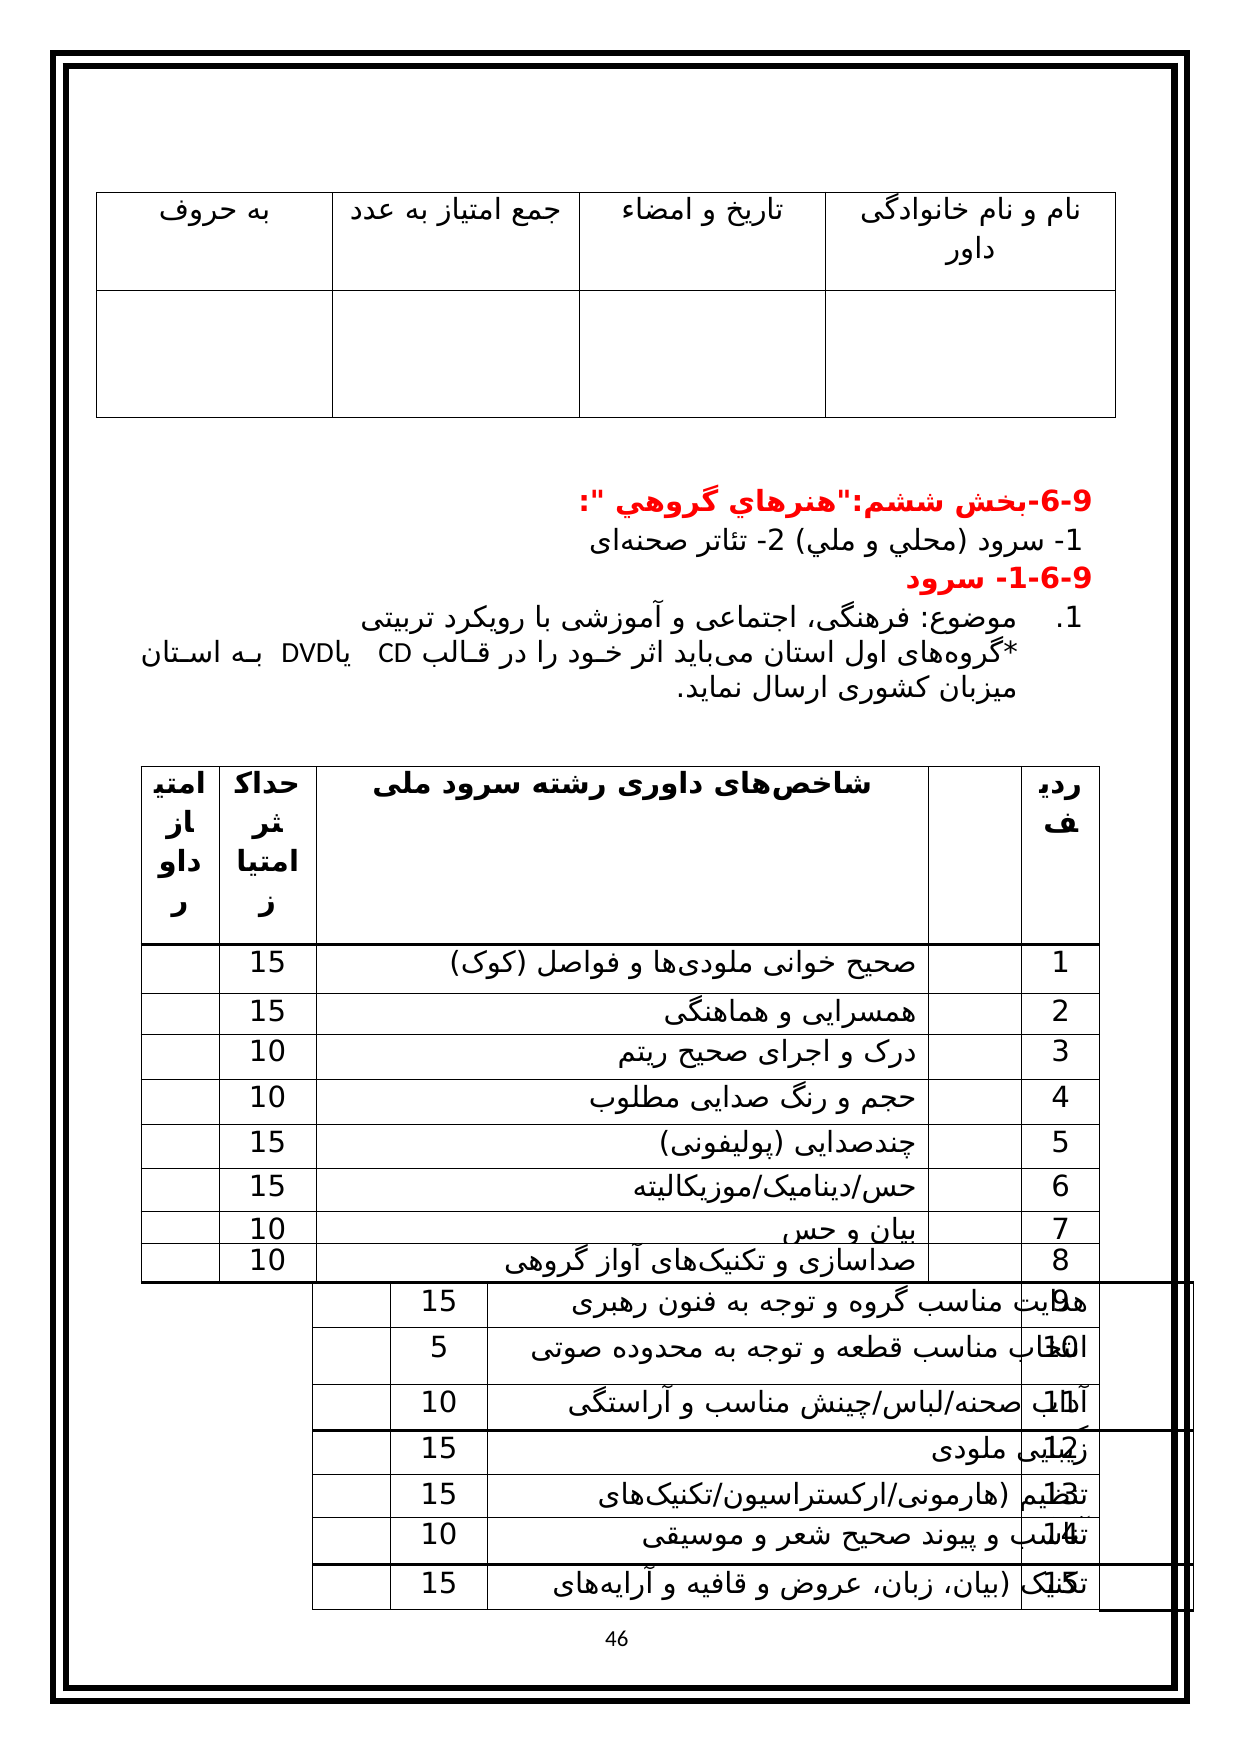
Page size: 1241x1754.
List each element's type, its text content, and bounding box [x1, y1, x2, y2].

table_cell درک و اجرای صحیح ریتم [317, 1035, 928, 1079]
table_cell [580, 291, 825, 417]
table_cell آداب صحنه/لباس/چینش مناسب و آراستگی گروه [1022, 1385, 1099, 1428]
table_cell 2 [1022, 994, 1099, 1034]
table_cell [313, 1432, 390, 1474]
table_cell هدایت مناسب گروه و توجه به فنون رهبری [1022, 1284, 1099, 1327]
table_cell تناسب و پیوند صحیح شعر و موسیقی [488, 1518, 1021, 1563]
table_cell [97, 291, 332, 417]
text 1-6-9- سرود [141, 562, 1093, 596]
table_header نام و نام خانوادگی داور [826, 193, 1115, 290]
table_cell 15 [220, 994, 316, 1034]
table_cell [142, 1125, 219, 1168]
table_cell 15 [391, 1432, 487, 1474]
table_cell [929, 1244, 1021, 1281]
table_cell [142, 994, 219, 1034]
table_cell [313, 1518, 390, 1563]
table_cell 10 [391, 1518, 487, 1563]
table_cell 15 [391, 1475, 487, 1517]
table_cell [142, 1244, 219, 1281]
table_cell 7 [1022, 1212, 1099, 1243]
table_cell بیان و حس [317, 1212, 928, 1243]
table_cell 4 [1022, 1080, 1099, 1124]
table_cell [929, 1169, 1021, 1211]
table_cell صداسازی و تکنیک‌های آواز گروهی [317, 1244, 928, 1281]
table_cell 1 [1022, 946, 1099, 993]
table_cell 10 [391, 1385, 487, 1428]
table_cell [826, 291, 1115, 417]
table_cell [142, 1035, 219, 1079]
table_cell تنظیم (هارمونی/ارکستراسیون/تکنیک‌های آهنگسازی) [1022, 1475, 1099, 1517]
table_cell تنظیم (هارمونی/ارکستراسیون/تکنیک‌های آهنگسازی) [488, 1475, 1021, 1517]
table_cell 3 [1022, 1035, 1099, 1079]
table_cell [929, 1125, 1021, 1168]
table_cell [333, 291, 579, 417]
table_cell [929, 946, 1021, 993]
table_cell [142, 946, 219, 993]
table_cell [313, 1475, 390, 1517]
table_cell [142, 1080, 219, 1124]
table_cell 10 [220, 1080, 316, 1124]
table_cell [142, 1212, 219, 1243]
list موضوع: فرهنگی، اجتماعی و آموزشی با رویکرد تربیتی [141, 601, 1055, 634]
table_cell 15 [391, 1284, 487, 1327]
table_cell صحیح خوانی ملودی‌ها و فواصل (کوک) [317, 946, 928, 993]
table_cell 10 [220, 1035, 316, 1079]
table_cell [313, 1566, 390, 1609]
table_header [929, 767, 1021, 942]
table_cell [929, 1212, 1021, 1243]
table_cell [313, 1328, 390, 1384]
table_cell حجم و رنگ صدایی مطلوب [317, 1080, 928, 1124]
table_header تاریخ و امضاء [580, 193, 825, 290]
table_cell 15 [220, 1125, 316, 1168]
table_cell 15 [391, 1566, 487, 1609]
table_cell تکنیک (بیان، زبان، عروض و قافیه و آرایه‌های ادبی) [488, 1566, 1021, 1609]
table_cell تکنیک (بیان، زبان، عروض و قافیه و آرایه‌های ادبی) [1022, 1566, 1099, 1609]
table_cell زیبایی ملودی [1022, 1432, 1099, 1474]
text 1- سرود (محلي و ملي) 2- تئاتر صحنه‌ای [141, 523, 1093, 557]
table_header شاخص‌های داوری رشته سرود ملی [317, 767, 928, 942]
text 6-9-بخش ششم:"هنرهاي گروهي ": [141, 484, 1093, 518]
table_cell چندصدایی (پولیفونی) [317, 1125, 928, 1168]
table_cell [142, 1169, 219, 1211]
table_cell 10 [220, 1244, 316, 1281]
table_header امتیاز داور [142, 767, 219, 942]
table_cell 8 [1022, 1244, 1099, 1281]
table_cell انتخاب مناسب قطعه و توجه به محدوده صوتی [1022, 1328, 1099, 1384]
table_cell 5 [391, 1328, 487, 1384]
table_cell حس/دینامیک/موزیکالیته [317, 1169, 928, 1211]
text *گروه‌های اول استان می‌باید اثر خود را در قالب CD یاDVD به استان میزبان کشوری ارسال نماید. [141, 634, 1018, 704]
table_cell انتخاب مناسب قطعه و توجه به محدوده صوتی [488, 1328, 1021, 1384]
table_cell آداب صحنه/لباس/چینش مناسب و آراستگی گروه [488, 1385, 1021, 1428]
table_cell [929, 1035, 1021, 1079]
table_cell [313, 1385, 390, 1428]
table_cell 6 [1022, 1169, 1099, 1211]
table_cell تناسب و پیوند صحیح شعر و موسیقی [1022, 1518, 1099, 1563]
table_cell همسرایی و هماهنگی [317, 994, 928, 1034]
table_cell هدایت مناسب گروه و توجه به فنون رهبری [488, 1284, 1021, 1327]
table_header حداکثر امتیاز [220, 767, 316, 942]
table_header ردیف [1022, 767, 1099, 942]
table_cell 10 [220, 1212, 316, 1243]
table_cell 15 [220, 1169, 316, 1211]
table_cell [313, 1284, 390, 1327]
table_cell [929, 994, 1021, 1034]
table_cell [929, 1080, 1021, 1124]
table_cell زیبایی ملودی [488, 1432, 1021, 1474]
table_cell 15 [220, 946, 316, 993]
table_header به حروف [97, 193, 332, 290]
table_cell 5 [1022, 1125, 1099, 1168]
table_header جمع امتیاز به عدد [333, 193, 579, 290]
